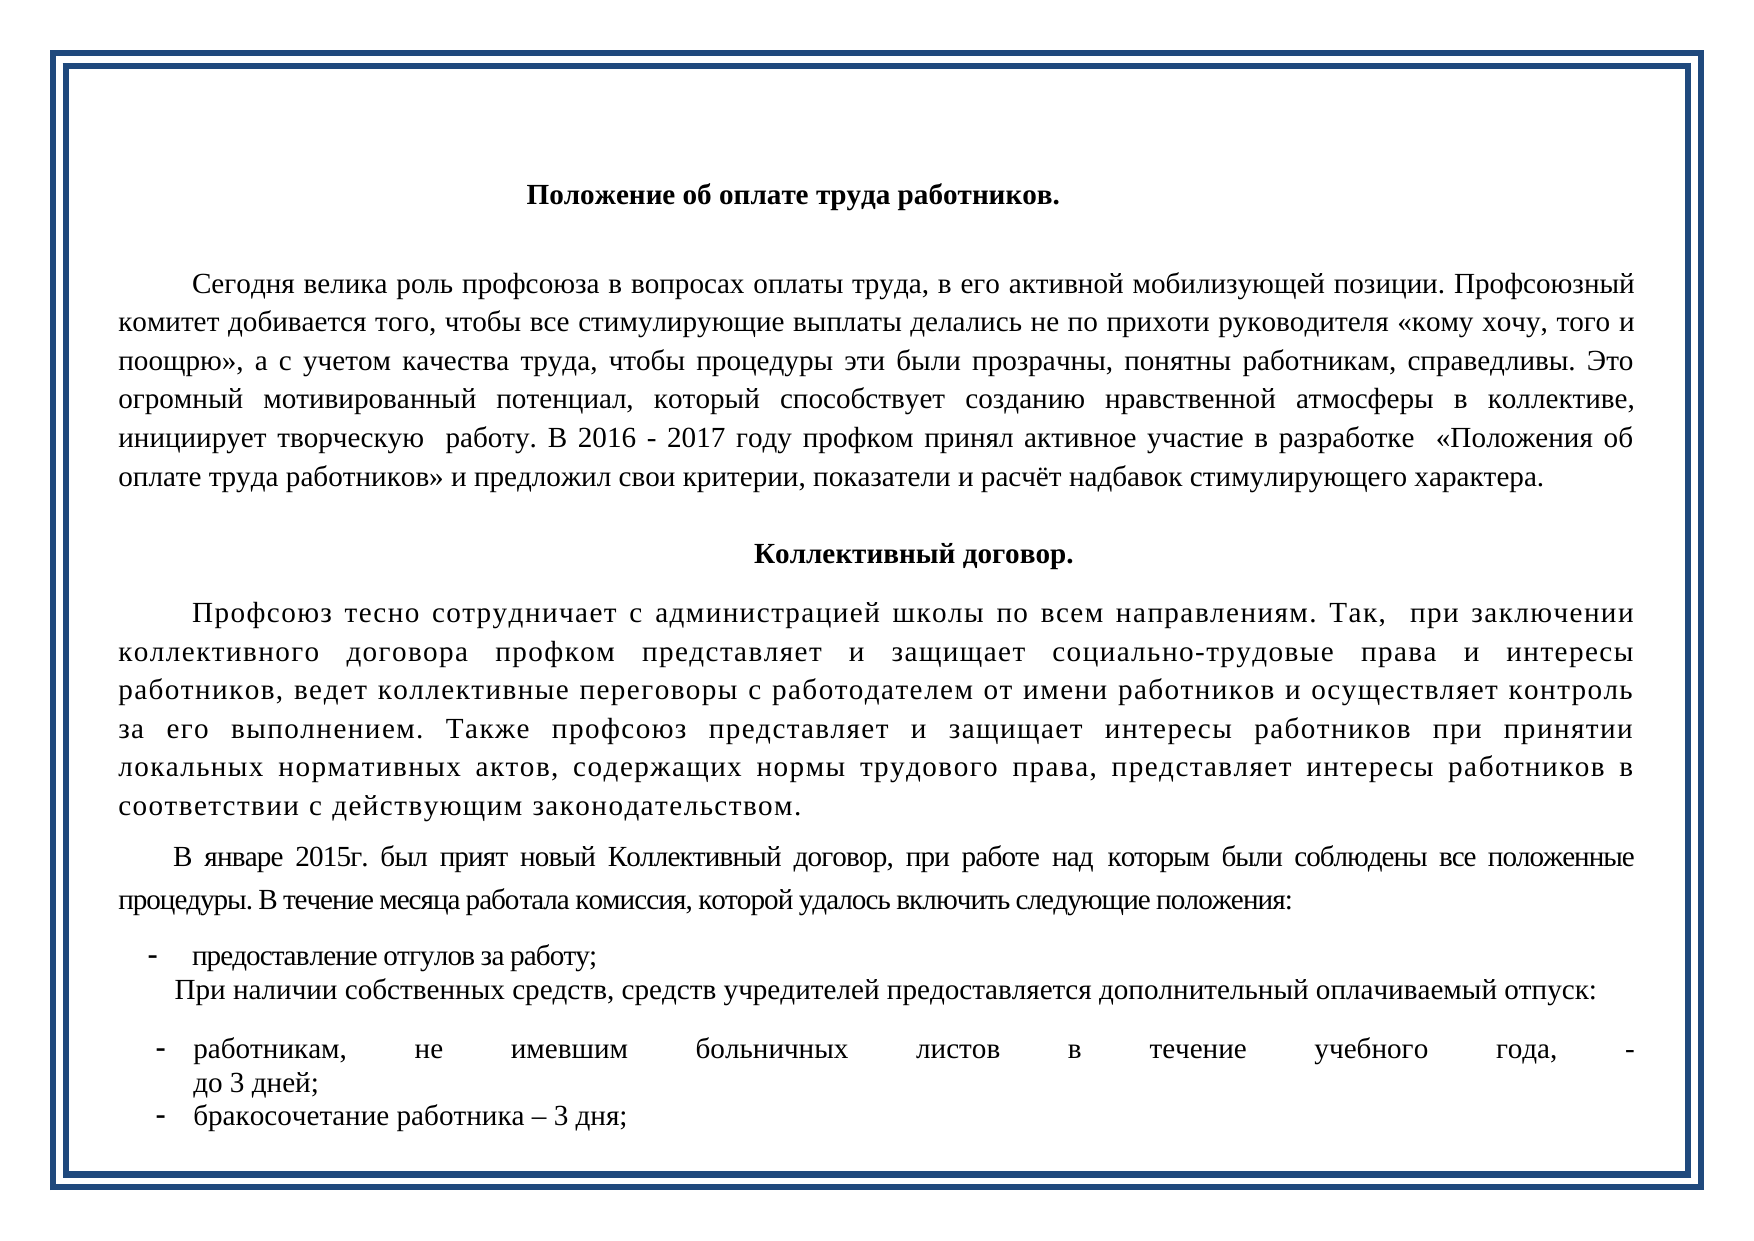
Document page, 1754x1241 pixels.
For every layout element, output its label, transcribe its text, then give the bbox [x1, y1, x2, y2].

text Сегодня велика роль профсоюза в вопросах оплаты труда, в его активной мобилизующей позиции. Профсоюзный комитет добивается того, чтобы все стимулирующие выплаты делались не по прихоти руководителя «кому хочу, того и поощрю», а с учетом качества труда, чтобы процедуры эти были прозрачны, понятны работникам, справедливы. Это огромный мотивированный потенциал, который способствует созданию нравственной атмосферы в коллективе, инициирует творческую работу. В 2016 - 2017 году профком принял активное участие в разработке «Положения об оплате труда работников» и предложил свои критерии, показатели и расчёт надбавок стимулирующего характера. [118, 266, 1636, 492]
list бракосочетание работника – 3 дня; [156, 1098, 1636, 1132]
list работникам, не имевшим больничных листов в течение учебного года, - до 3 дней; [156, 1031, 1636, 1098]
text В январе 2015г. был прият новый Коллективный договор, при работе над которым были соблюдены все положенные процедуры. В течение месяца работала комиссия, которой удалось включить следующие положения: [118, 839, 1635, 916]
text Коллективный договор. [118, 536, 1636, 569]
text При наличии собственных средств, средств учредителей предоставляется дополнительный оплачиваемый отпуск: [118, 972, 1636, 1005]
text Профсоюз тесно сотрудничает с администрацией школы по всем направлениям. Так, при заключении коллективного договора профком представляет и защищает социально-трудовые права и интересы работников, ведет коллективные переговоры с работодателем от имени работников и осуществляет контроль за его выполнением. Также профсоюз представляет и защищает интересы работников при принятии локальных нормативных актов, содержащих нормы трудового права, представляет интересы работников в соответствии с действующим законодательством. [118, 595, 1636, 821]
text Положение об оплате труда работников. [118, 177, 1636, 211]
list предоставление отгулов за работу; [148, 938, 1636, 972]
